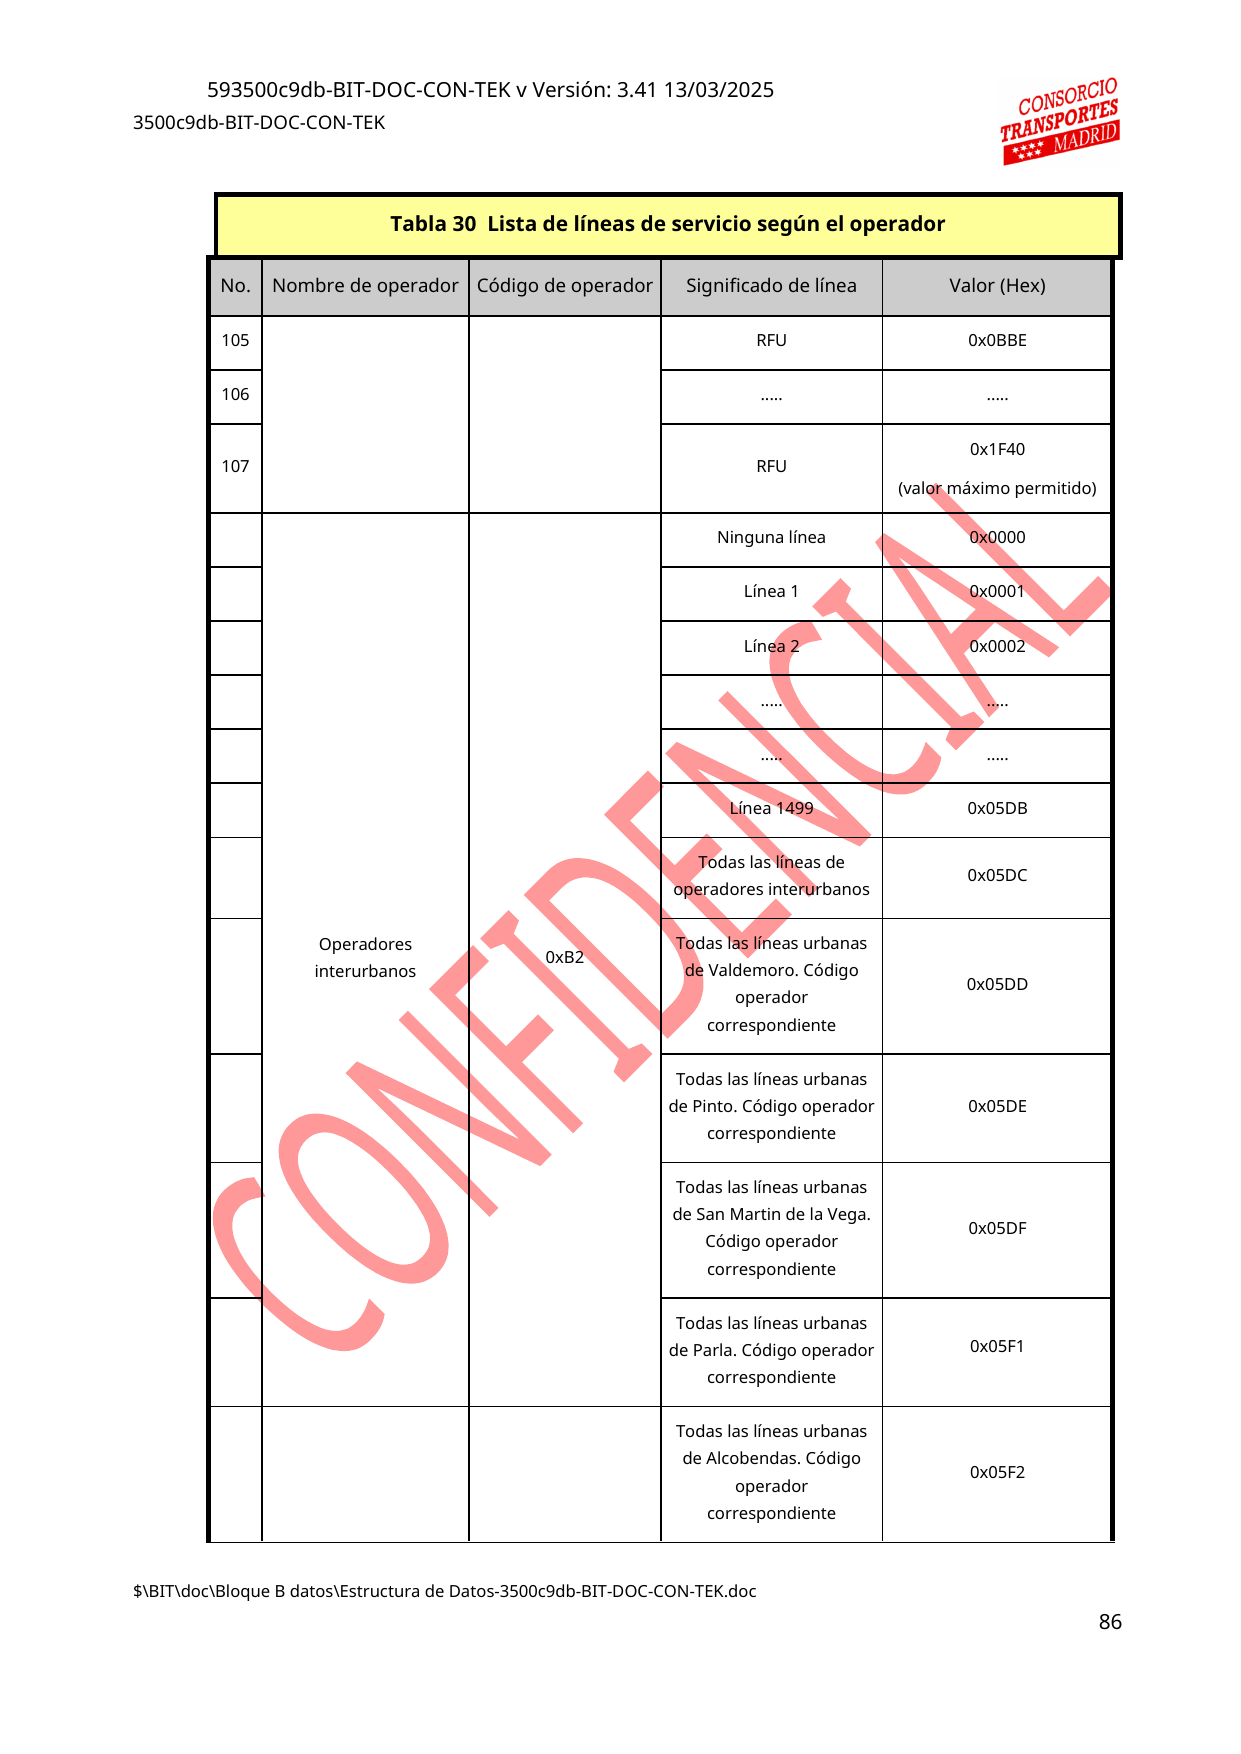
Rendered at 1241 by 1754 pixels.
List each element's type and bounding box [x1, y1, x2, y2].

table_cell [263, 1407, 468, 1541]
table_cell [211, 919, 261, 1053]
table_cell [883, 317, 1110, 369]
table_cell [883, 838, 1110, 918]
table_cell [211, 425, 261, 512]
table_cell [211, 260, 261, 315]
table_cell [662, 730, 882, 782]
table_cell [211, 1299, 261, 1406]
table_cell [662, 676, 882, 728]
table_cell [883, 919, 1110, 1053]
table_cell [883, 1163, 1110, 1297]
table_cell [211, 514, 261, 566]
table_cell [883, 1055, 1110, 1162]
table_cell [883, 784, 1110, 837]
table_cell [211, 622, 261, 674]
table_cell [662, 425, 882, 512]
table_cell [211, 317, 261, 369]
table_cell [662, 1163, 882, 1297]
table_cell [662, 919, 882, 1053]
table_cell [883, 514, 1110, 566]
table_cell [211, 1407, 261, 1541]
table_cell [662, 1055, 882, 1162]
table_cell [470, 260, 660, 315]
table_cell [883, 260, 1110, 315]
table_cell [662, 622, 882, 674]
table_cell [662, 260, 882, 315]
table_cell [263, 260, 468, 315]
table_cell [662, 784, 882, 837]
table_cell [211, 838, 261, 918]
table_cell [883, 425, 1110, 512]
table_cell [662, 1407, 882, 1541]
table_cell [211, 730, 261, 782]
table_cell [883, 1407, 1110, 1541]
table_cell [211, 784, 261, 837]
picture [996, 76, 1122, 166]
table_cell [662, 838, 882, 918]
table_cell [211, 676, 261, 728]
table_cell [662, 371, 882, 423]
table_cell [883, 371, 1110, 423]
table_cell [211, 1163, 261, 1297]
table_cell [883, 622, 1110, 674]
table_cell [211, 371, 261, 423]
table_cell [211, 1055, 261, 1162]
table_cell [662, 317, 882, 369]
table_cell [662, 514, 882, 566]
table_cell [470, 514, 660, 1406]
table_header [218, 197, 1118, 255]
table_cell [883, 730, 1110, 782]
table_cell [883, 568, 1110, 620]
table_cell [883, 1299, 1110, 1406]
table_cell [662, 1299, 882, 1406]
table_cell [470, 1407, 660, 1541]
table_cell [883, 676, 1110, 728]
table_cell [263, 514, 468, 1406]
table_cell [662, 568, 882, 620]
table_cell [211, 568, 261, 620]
